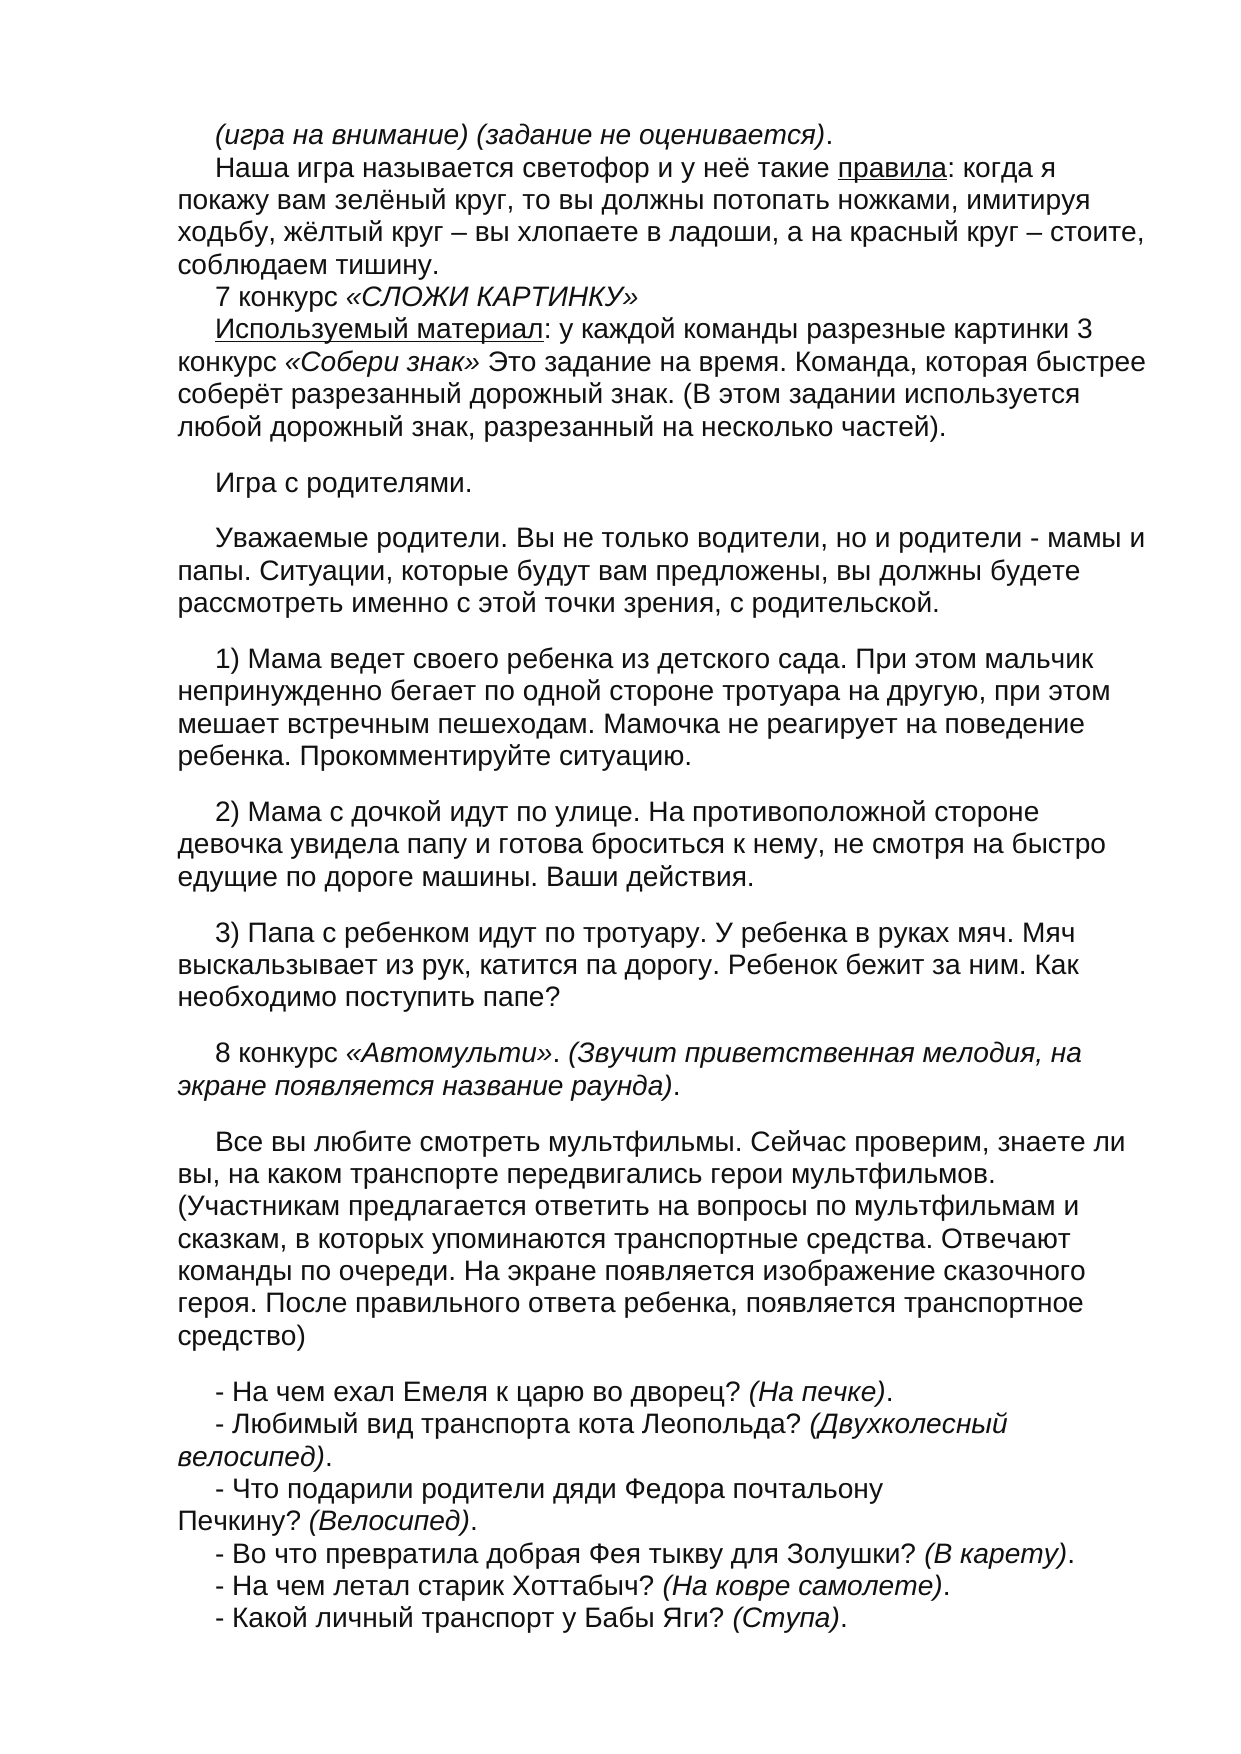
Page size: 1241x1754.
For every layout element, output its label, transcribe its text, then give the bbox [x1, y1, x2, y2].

text - Какой личный транспорт у Бабы Яги? (Ступа). [177, 1601, 1152, 1634]
text - Любимый вид транспорта кота Леопольда? (Двухколесный велосипед). [177, 1407, 1152, 1472]
text 3) Папа с ребенком идут по тротуару. У ребенка в руках мяч. Мяч выскальзывает из рук, катится па дорогу. Ребенок бежит за ним. Как необходимо поступить папе? [177, 916, 1152, 1013]
text - Что подарили родители дяди Федора почтальону Печкину? (Велосипед). [177, 1472, 1152, 1537]
text Наша игра называется светофор и у неё такие правила: когда я покажу вам зелёный круг, то вы должны потопать ножками, имитируя ходьбу, жёлтый круг – вы хлопаете в ладоши, а на красный круг – стоите, соблюдаем тишину. [177, 151, 1152, 280]
text Игра с родителями. [177, 466, 1152, 498]
text (игра на внимание) (задание не оценивается). [177, 118, 1152, 151]
text Все вы любите смотреть мультфильмы. Сейчас проверим, знаете ли вы, на каком транспорте передвигались герои мультфильмов. (Участникам предлагается ответить на вопросы по мультфильмам и сказкам, в которых упоминаются транспортные средства. Отвечают команды по очереди. На экране появляется изображение сказочного героя. После правильного ответа ребенка, появляется транспортное средство) [177, 1124, 1152, 1351]
text - На чем летал старик Хоттабыч? (На ковре самолете). [177, 1569, 1152, 1601]
text Уважаемые родители. Вы не только водители, но и родители - мамы и папы. Ситуации, которые будут вам предложены, вы должны будете рассмотреть именно с этой точки зрения, с родительской. [177, 521, 1152, 618]
text Используемый материал: у каждой команды разрезные картинки 3 конкурс «Собери знак» Это задание на время. Команда, которая быстрее соберёт разрезанный дорожный знак. (В этом задании используется любой дорожный знак, разрезанный на несколько частей). [177, 312, 1152, 442]
text 8 конкурс «Автомульти». (Звучит приветственная мелодия, на экране появляется название раунда). [177, 1036, 1152, 1101]
text 2) Мама с дочкой идут по улице. На противоположной стороне девочка увидела папу и готова броситься к нему, не смотря на быстро едущие по дороге машины. Ваши действия. [177, 795, 1152, 892]
text 7 конкурс «СЛОЖИ КАРТИНКУ» [177, 280, 1152, 312]
text - Во что превратила добрая Фея тыкву для Золушки? (В карету). [177, 1537, 1152, 1569]
text - На чем ехал Емеля к царю во дворец? (На печке). [177, 1375, 1152, 1407]
text 1) Мама ведет своего ребенка из детского сада. При этом мальчик непринужденно бегает по одной стороне тротуара на другую, при этом мешает встречным пешеходам. Мамочка не реагирует на поведение ребенка. Прокомментируйте ситуацию. [177, 642, 1152, 772]
